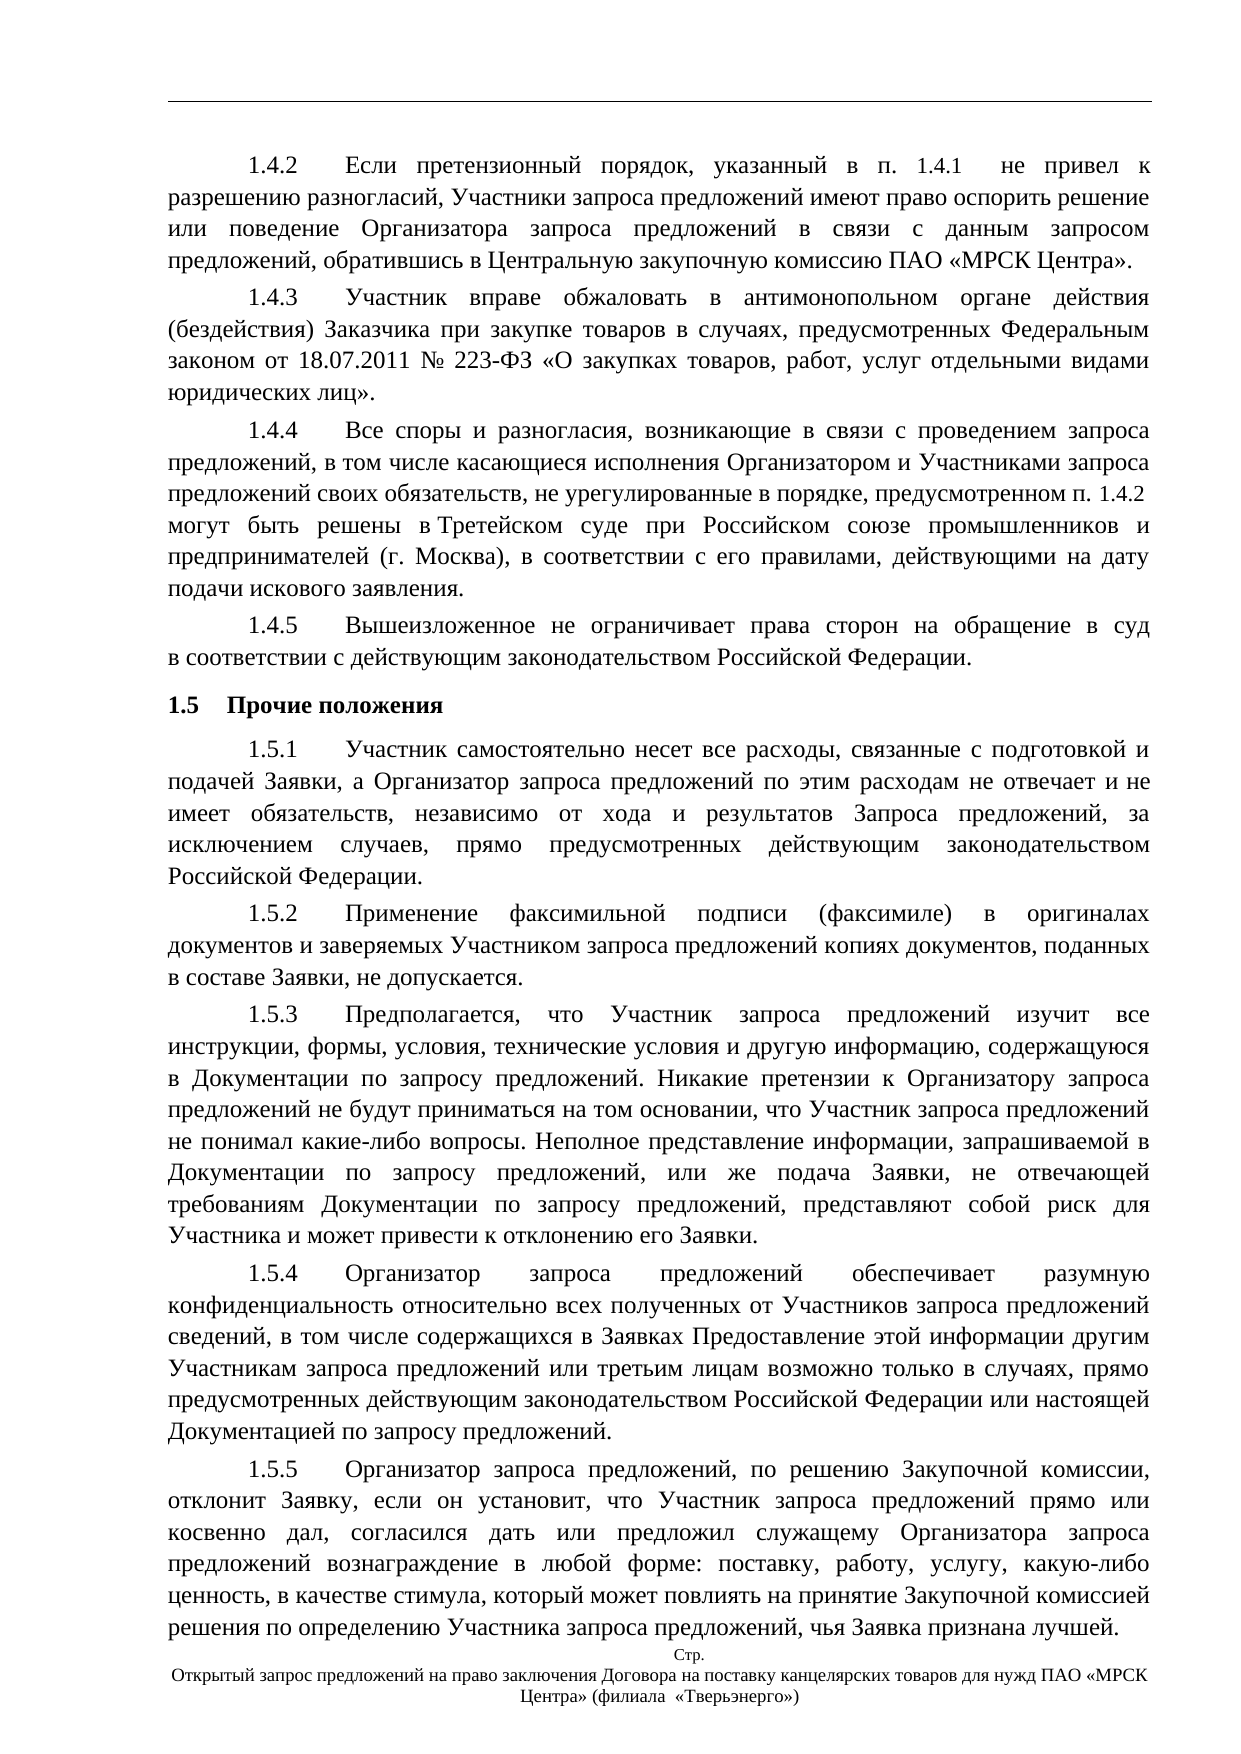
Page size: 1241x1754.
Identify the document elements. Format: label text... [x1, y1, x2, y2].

list Участник вправе обжаловать в антимонопольном органе действия (бездействия) Заказчика при закупке товаров в случаях, предусмотренных Федеральным законом от 18.07.2011 № 223-ФЗ «О закупках товаров, работ, услуг отдельными видами юридических лиц». [168, 282, 1150, 406]
subtitle Прочие положения [168, 690, 1152, 719]
list Если претензионный порядок, указанный в п. 1.4.1 не привел к разрешению разногласий, Участники запроса предложений имеют право оспорить решение или поведение Организатора запроса предложений в связи с данным запросом предложений, обратившись в Центральную закупочную комиссию ПАО «МРСК Центра». [168, 150, 1150, 273]
list Организатор запроса предложений, по решению Закупочной комиссии, отклонит Заявку, если он установит, что Участник запроса предложений прямо или косвенно дал, согласился дать или предложил служащему Организатора запроса предложений вознаграждение в любой форме: поставку, работу, услугу, какую-либо ценность, в качестве стимула, который может повлиять на принятие Закупочной комиссией решения по определению Участника запроса предложений, чья Заявка признана лучшей. [168, 1454, 1150, 1640]
list Применение факсимильной подписи (факсимиле) в оригиналах документов и заверяемых Участником запроса предложений копиях документов, поданных в составе Заявки, не допускается. [168, 898, 1150, 990]
list Участник самостоятельно несет все расходы, связанные с подготовкой и подачей Заявки, а Организатор запроса предложений по этим расходам не отвечает и не имеет обязательств, независимо от хода и результатов Запроса предложений, за исключением случаев, прямо предусмотренных действующим законодательством Российской Федерации. [168, 734, 1150, 889]
list Предполагается, что Участник запроса предложений изучит все инструкции, формы, условия, технические условия и другую информацию, содержащуюся в Документации по запросу предложений. Никакие претензии к Организатору запроса предложений не будут приниматься на том основании, что Участник запроса предложений не понимал какие-либо вопросы. Неполное представление информации, запрашиваемой в Документации по запросу предложений, или же подача Заявки, не отвечающей требованиям Документации по запросу предложений, представляют собой риск для Участника и может привести к отклонению его Заявки. [168, 999, 1150, 1249]
list Организатор запроса предложений обеспечивает разумную конфиденциальность относительно всех полученных от Участников запроса предложений сведений, в том числе содержащихся в Заявках Предоставление этой информации другим Участникам запроса предложений или третьим лицам возможно только в случаях, прямо предусмотренных действующим законодательством Российской Федерации или настоящей Документацией по запросу предложений. [168, 1258, 1150, 1445]
list Вышеизложенное не ограничивает права сторон на обращение в суд в соответствии с действующим законодательством Российской Федерации. [168, 611, 1150, 671]
list Все споры и разногласия, возникающие в связи с проведением запроса предложений, в том числе касающиеся исполнения Организатором и Участниками запроса предложений своих обязательств, не урегулированные в порядке, предусмотренном п. 1.4.2 могут быть решены в Третейском суде при Российском союзе промышленников и предпринимателей (г. Москва), в соответствии с его правилами, действующими на дату подачи искового заявления. [168, 415, 1150, 602]
